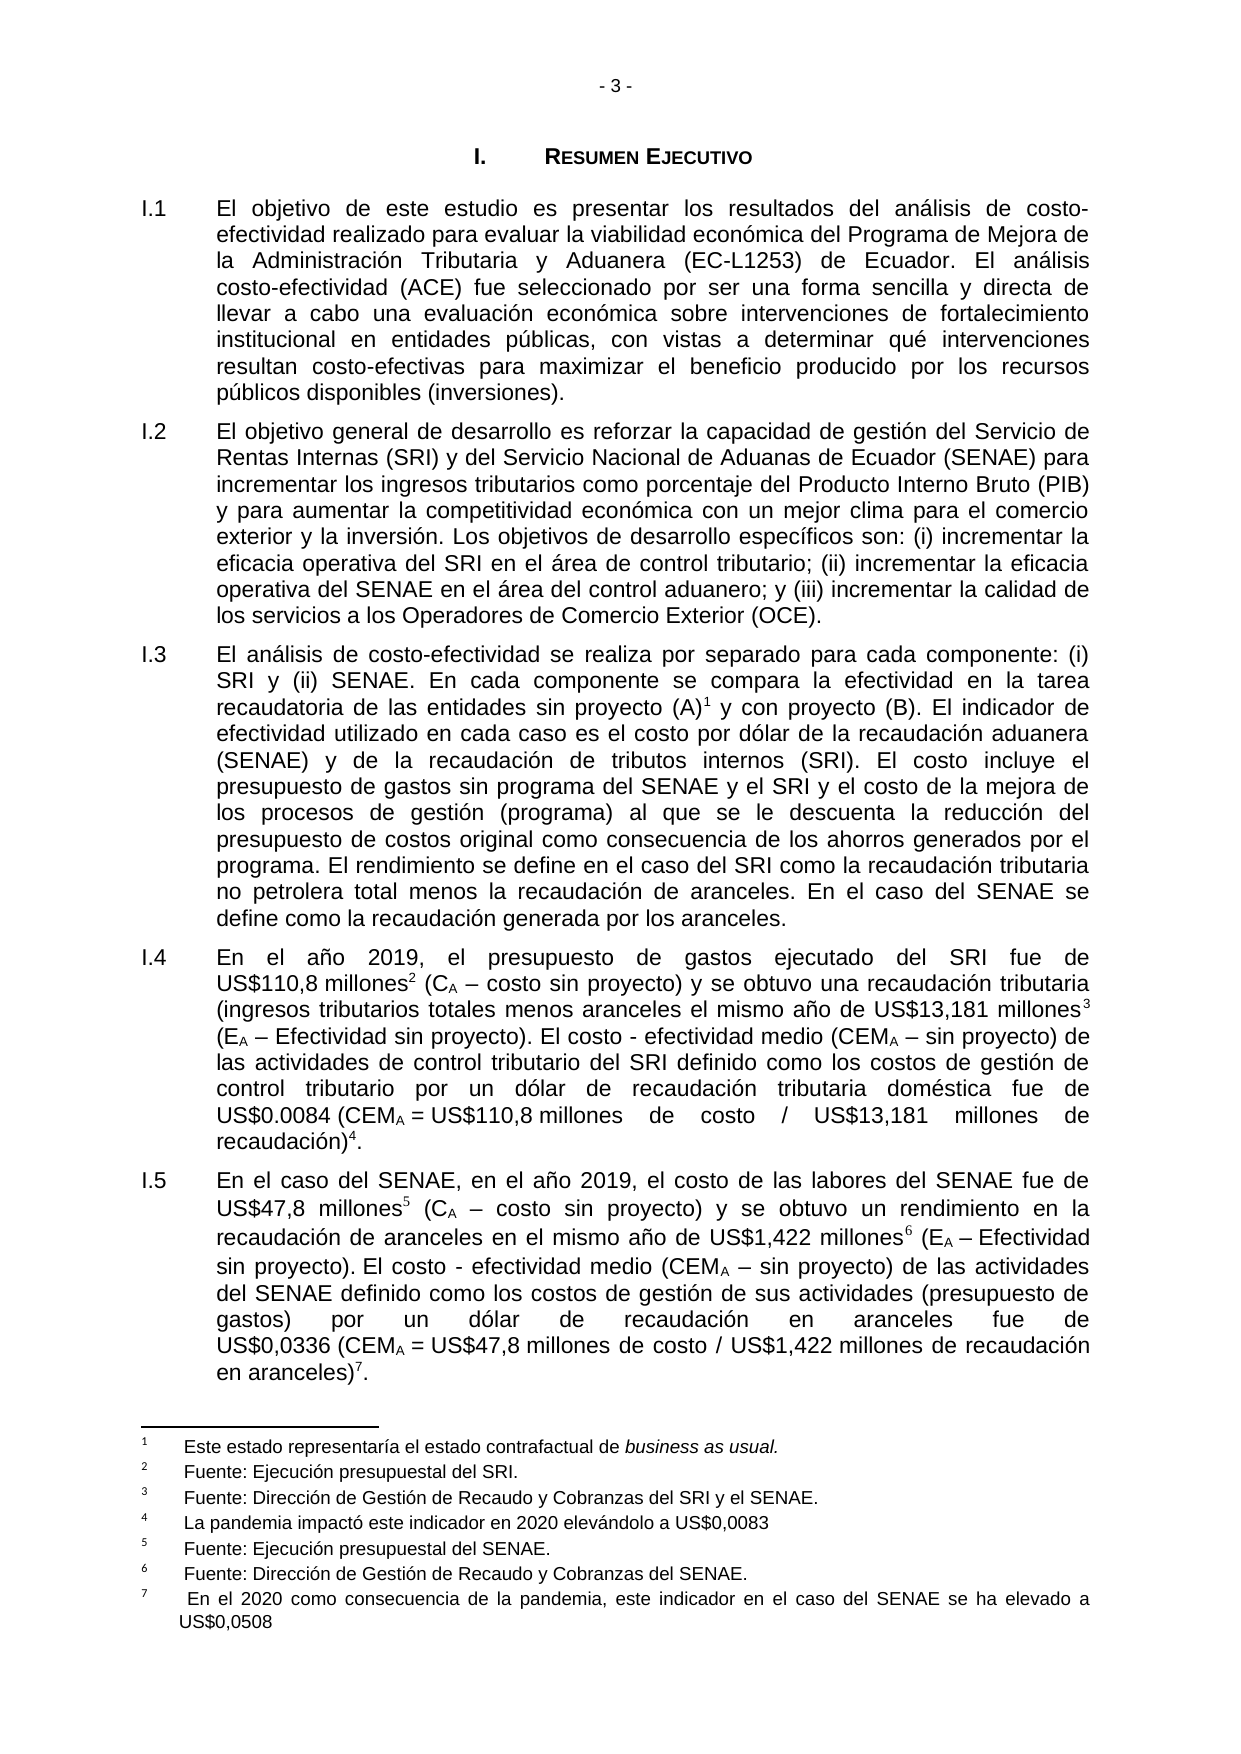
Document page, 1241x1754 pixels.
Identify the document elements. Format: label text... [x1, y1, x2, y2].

list El objetivo de este estudio es presentar los resultados del análisis de costo-efectividad realizado para evaluar la viabilidad económica del Programa de Mejora de la Administración Tributaria y Aduanera (EC-L1253) de Ecuador. El análisis costo-efectividad (ACE) fue seleccionado por ser una forma sencilla y directa de llevar a cabo una evaluación económica sobre intervenciones de fortalecimiento institucional en entidades públicas, con vistas a determinar qué intervenciones resultan costo-efectivas para maximizar el beneficio producido por los recursos públicos disponibles (inversiones). [141, 194, 1090, 405]
list El objetivo general de desarrollo es reforzar la capacidad de gestión del Servicio de Rentas Internas (SRI) y del Servicio Nacional de Aduanas de Ecuador (SENAE) para incrementar los ingresos tributarios como porcentaje del Producto Interno Bruto (PIB) y para aumentar la competitividad económica con un mejor clima para el comercio exterior y la inversión. Los objetivos de desarrollo específicos son: (i) incrementar la eficacia operativa del SRI en el área de control tributario; (ii) incrementar la eficacia operativa del SENAE en el área del control aduanero; y (iii) incrementar la calidad de los servicios a los Operadores de Comercio Exterior (OCE). [141, 418, 1090, 629]
list Resumen Ejecutivo [142, 143, 1090, 169]
list En el caso del SENAE, en el año 2019, el costo de las labores del SENAE fue de US$47,8 millones (CA – costo sin proyecto) y se obtuvo un rendimiento en la recaudación de aranceles en el mismo año de US$1,422 millones (EA – Efectividad sin proyecto). El costo - efectividad medio (CEMA – sin proyecto) de las actividades del SENAE definido como los costos de gestión de sus actividades (presupuesto de gastos) por un dólar de recaudación en aranceles fue de US$0,0336 (CEMA = US$47,8 millones de costo / US$1,422 millones de recaudación en aranceles). [141, 1167, 1090, 1385]
list En el año 2019, el presupuesto de gastos ejecutado del SRI fue de US$110,8 millones (CA – costo sin proyecto) y se obtuvo una recaudación tributaria (ingresos tributarios totales menos aranceles el mismo año de US$13,181 millones (EA – Efectividad sin proyecto). El costo - efectividad medio (CEMA – sin proyecto) de las actividades de control tributario del SRI definido como los costos de gestión de control tributario por un dólar de recaudación tributaria doméstica fue de US$0.0084 (CEMA = US$110,8 millones de costo / US$13,181 millones de recaudación). [141, 943, 1090, 1154]
list El análisis de costo-efectividad se realiza por separado para cada componente: (i) SRI y (ii) SENAE. En cada componente se compara la efectividad en la tarea recaudatoria de las entidades sin proyecto (A) y con proyecto (B). El indicador de efectividad utilizado en cada caso es el costo por dólar de la recaudación aduanera (SENAE) y de la recaudación de tributos internos (SRI). El costo incluye el presupuesto de gastos sin programa del SENAE y el SRI y el costo de la mejora de los procesos de gestión (programa) al que se le descuenta la reducción del presupuesto de costos original como consecuencia de los ahorros generados por el programa. El rendimiento se define en el caso del SRI como la recaudación tributaria no petrolera total menos la recaudación de aranceles. En el caso del SENAE se define como la recaudación generada por los aranceles. [141, 641, 1090, 931]
